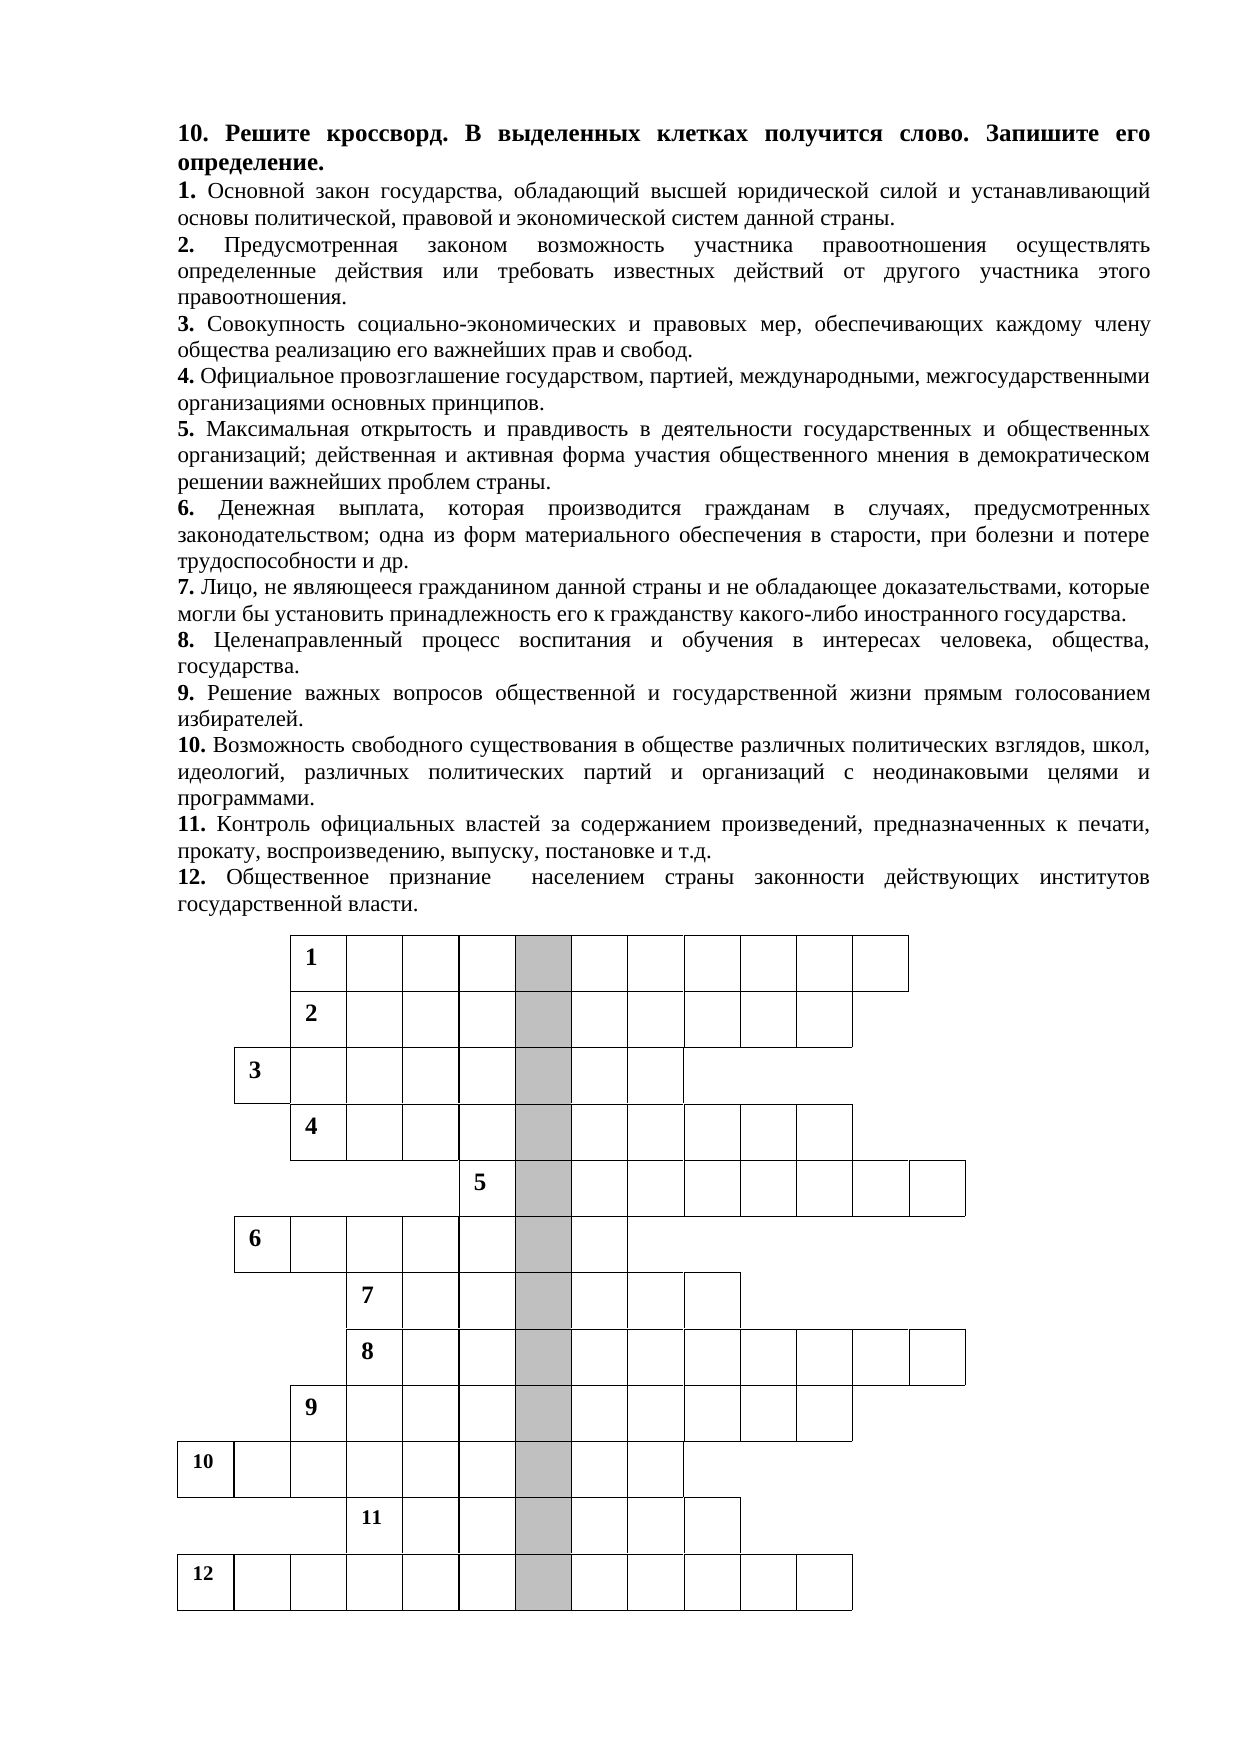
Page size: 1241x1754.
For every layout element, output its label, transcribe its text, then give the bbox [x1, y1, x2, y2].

text 10. Решите кроссворд. В выделенных клетках получится слово. Запишите его определение. [177, 118, 1152, 176]
text 10. Возможность свободного существования в обществе различных политических взглядов, школ, идеологий, различных политических партий и организаций с неодинаковыми целями и программами. [177, 731, 1152, 811]
text 11. Контроль официальных властей за содержанием произведений, предназначенных к печати, прокату, воспроизведению, выпуску, постановке и т.д. [177, 811, 1152, 863]
text 2. Предусмотренная законом возможность участника правоотношения осуществлять определенные действия или требовать известных действий от другого участника этого правоотношения. [177, 231, 1152, 310]
text 5. Максимальная открытость и правдивость в деятельности государственных и общественных организаций; действенная и активная форма участия общественного мнения в демократическом решении важнейших проблем страны. [177, 415, 1152, 494]
text 7. Лицо, не являющееся гражданином данной страны и не обладающее доказательствами, которые могли бы установить принадлежность его к гражданству какого-либо иностранного государства. [177, 573, 1152, 626]
text 1. Основной закон государства, обладающий высшей юридической силой и устанавливающий основы политической, правовой и экономической систем данной страны. [177, 176, 1152, 231]
text 3. Совокупность социально-экономических и правовых мер, обеспечивающих каждому члену общества реализацию его важнейших прав и свобод. [177, 310, 1152, 362]
text 12. Общественное признание населением страны законности действующих институтов государственной власти. [177, 863, 1152, 916]
text 6. Денежная выплата, которая производится гражданам в случаях, предусмотренных законодательством; одна из форм материального обеспечения в старости, при болезни и потере трудоспособности и др. [177, 494, 1152, 573]
text 4. Официальное провозглашение государством, партией, международными, межгосударственными организациями основных принципов. [177, 362, 1152, 415]
text 8. Целенаправленный процесс воспитания и обучения в интересах человека, общества, государства. [177, 626, 1152, 679]
text 9. Решение важных вопросов общественной и государственной жизни прямым голосованием избирателей. [177, 679, 1152, 731]
